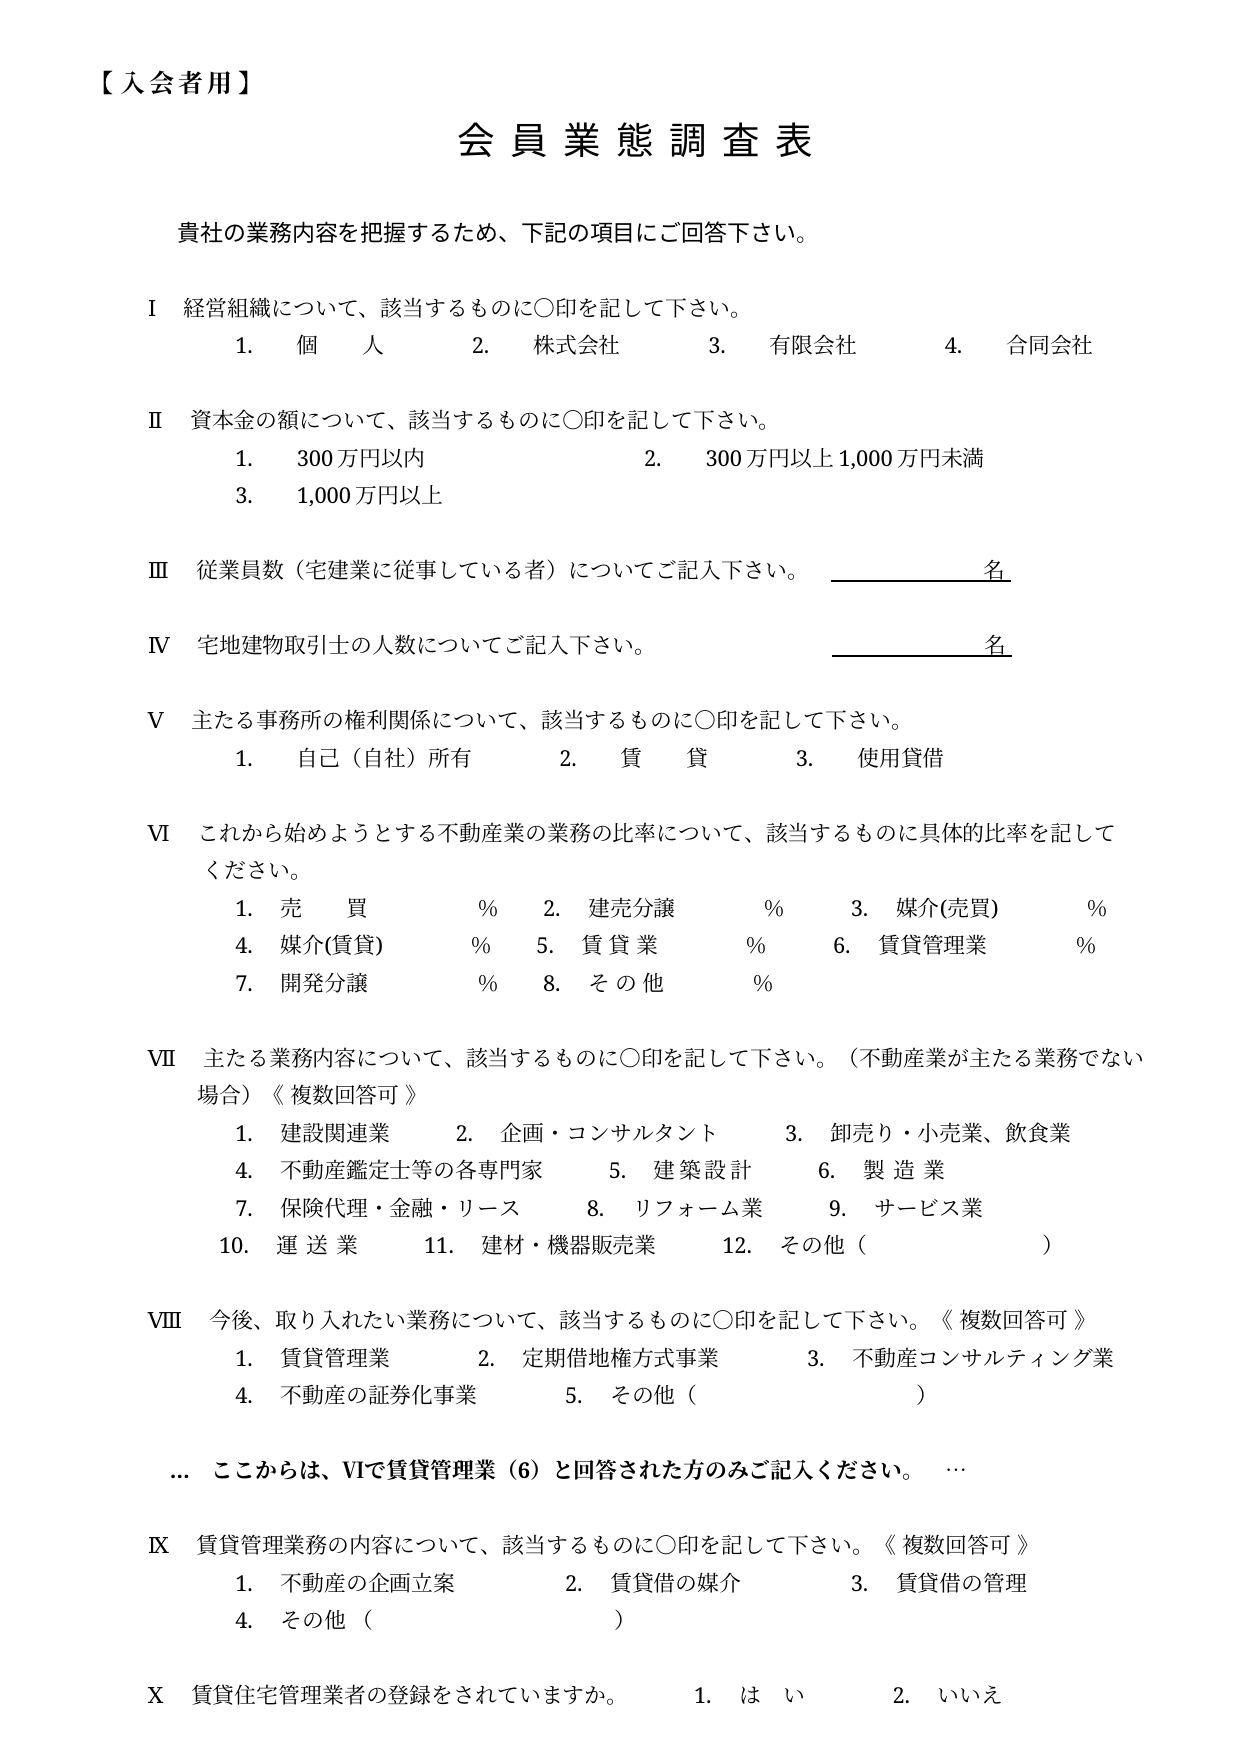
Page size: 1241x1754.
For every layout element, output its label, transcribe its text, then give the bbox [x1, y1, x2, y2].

text 7. 保険代理・金融・リース 8. リフォーム業 9. サービス業 [148, 1188, 1152, 1226]
text 1. 自己（自社）所有 2. 賃 貸 3. 使用貸借 [148, 738, 1152, 776]
text Ⅹ 賃貸住宅管理業者の登録をされていますか。 1. は い 2. いいえ [148, 1676, 1152, 1713]
text ください。 [148, 851, 1152, 888]
text 1. 不動産の企画立案 2. 賃貸借の媒介 3. 賃貸借の管理 [148, 1563, 1152, 1601]
text Ⅲ 従業員数（宅建業に従事している者）についてご記入下さい。 名 [148, 551, 1152, 588]
text 1. 300万円以内 2. 300万円以上1,000万円未満 [148, 438, 1152, 476]
text 3. 1,000万円以上 [148, 476, 1152, 513]
text 10. 運送業 11. 建材・機器販売業 12. その他（ ） [148, 1226, 1152, 1263]
text Ⅱ 資本金の額について、該当するものに○印を記して下さい。 [148, 401, 1152, 438]
text 貴社の業務内容を把握するため、下記の項目にご回答下さい。 [177, 213, 1152, 251]
text Ⅶ 主たる業務内容について、該当するものに○印を記して下さい。（不動産業が主たる業務でない [148, 1038, 1152, 1076]
text Ⅵ これから始めようとする不動産業の業務の比率について、該当するものに具体的比率を記して [148, 813, 1152, 851]
text 場合）《 複数回答可 》 [148, 1076, 1152, 1113]
text 1. 賃貸管理業 2. 定期借地権方式事業 3. 不動産コンサルティング業 [148, 1338, 1152, 1376]
text Ⅴ 主たる事務所の権利関係について、該当するものに○印を記して下さい。 [148, 701, 1152, 738]
text Ⅳ 宅地建物取引士の人数についてご記入下さい。 名 [148, 626, 1152, 663]
text Ⅸ 賃貸管理業務の内容について、該当するものに○印を記して下さい。《 複数回答可 》 [148, 1526, 1152, 1563]
text 4. 媒介(賃貸) ％ 5. 賃貸業 ％ 6. 賃貸管理業 ％ [148, 926, 1152, 963]
text 4. 不動産の証券化事業 5. その他（ ） [148, 1376, 1152, 1413]
text 4. その他 （ ） [148, 1601, 1152, 1638]
text 1. 個 人 2. 株式会社 3. 有限会社 4. 合同会社 [148, 326, 1152, 363]
text Ⅷ 今後、取り入れたい業務について、該当するものに○印を記して下さい。《 複数回答可 》 [148, 1301, 1152, 1338]
text 7. 開発分譲 ％ 8. その他 ％ [148, 963, 1152, 1001]
text Ⅰ 経営組織について、該当するものに○印を記して下さい。 [148, 288, 1152, 326]
text 1. 売 買 ％ 2. 建売分譲 ％ 3. 媒介(売買) ％ [148, 888, 1152, 926]
text 【 入会者用 】 [89, 63, 1152, 101]
text 1. 建設関連業 2. 企画・コンサルタント 3. 卸売り・小売業、飲食業 [148, 1113, 1152, 1151]
text … ここからは、Ⅵで賃貸管理業（6）と回答された方のみご記入ください。 … [148, 1451, 1152, 1488]
text 4. 不動産鑑定士等の各専門家 5. 建築設計 6. 製造業 [148, 1151, 1152, 1188]
text 会員業態調査表 [118, 101, 1152, 176]
